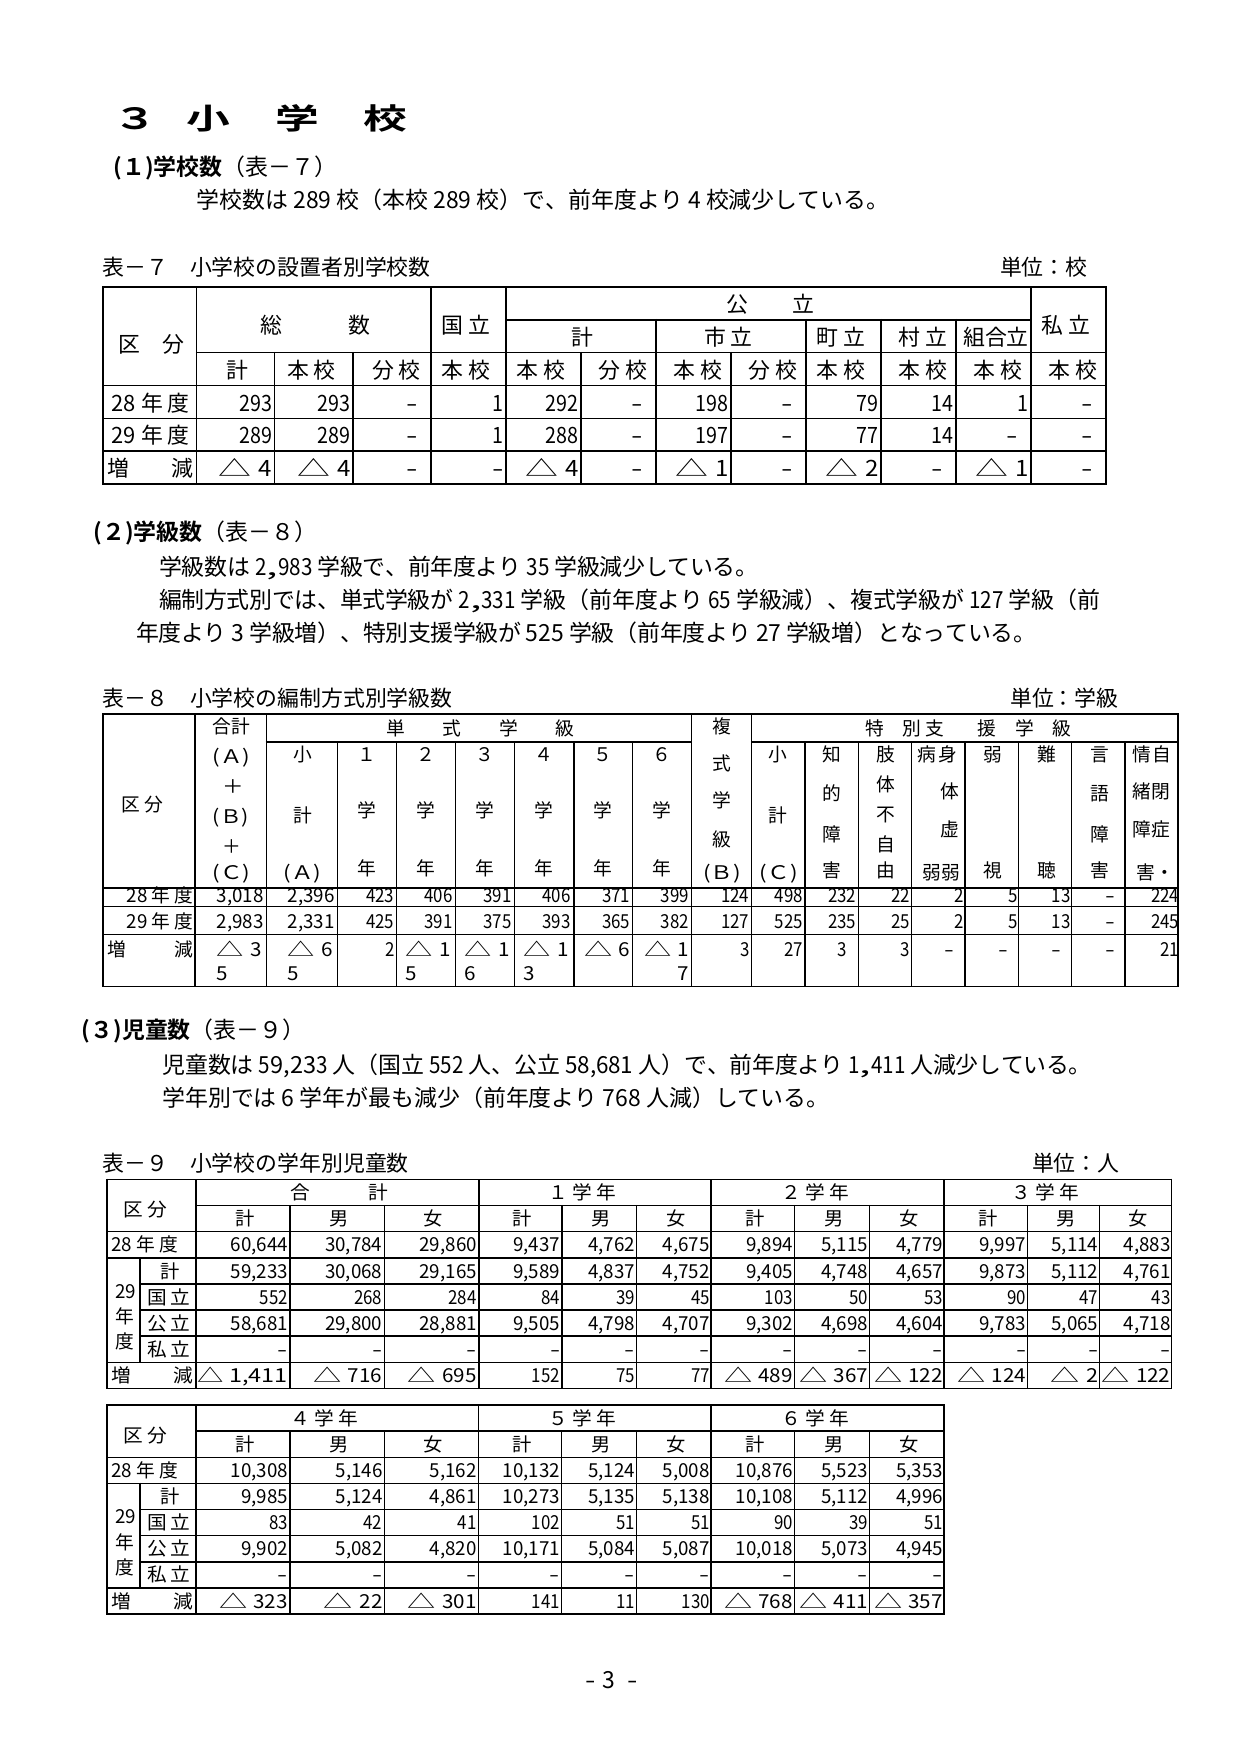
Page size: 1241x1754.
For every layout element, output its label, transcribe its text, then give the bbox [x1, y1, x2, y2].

table_cell (Ａ) [267, 859, 337, 887]
table_cell 本 校 [432, 353, 505, 384]
table_cell 9,985 [197, 1484, 289, 1509]
table_cell 難 聴 [1019, 743, 1071, 887]
table_cell 45 [637, 1285, 710, 1309]
table_cell 288 [507, 419, 580, 450]
subtitle ３ 小 学 校 [113, 100, 1192, 137]
table_header [267, 715, 337, 741]
table_cell 4,779 [870, 1232, 943, 1257]
table_cell ３ 学年 [456, 743, 514, 887]
table_cell 病身 体虚 [912, 743, 964, 859]
table_cell 28,881 [385, 1311, 478, 1335]
table_cell - [1028, 1337, 1099, 1362]
table_cell 知 的障 害 [806, 743, 858, 887]
table_cell 5 [966, 907, 1018, 934]
table_cell 公 立 [141, 1311, 195, 1335]
table_cell 3 [806, 935, 858, 986]
table_header 区 分 [108, 1406, 195, 1456]
table_cell 4,707 [637, 1311, 710, 1335]
table_cell △ 13 [515, 935, 573, 986]
table_cell - [870, 1563, 943, 1587]
table_cell 女 [870, 1432, 943, 1456]
table_cell - [1032, 452, 1105, 483]
table_cell △ 17 [633, 935, 691, 986]
table_header 私 立 [1032, 288, 1105, 352]
table_cell 5,065 [1028, 1311, 1099, 1335]
table_cell - [480, 1337, 561, 1362]
table_cell 本 校 [507, 353, 580, 384]
table_cell 4,698 [795, 1311, 869, 1335]
table_header 合 計 [197, 1180, 478, 1205]
table_cell 51 [562, 1510, 636, 1535]
table_cell 国 立 [141, 1285, 195, 1309]
table_cell - [945, 1337, 1027, 1362]
table_cell 3 [692, 935, 751, 986]
table_cell 1 [432, 386, 505, 417]
table_cell 計 [712, 1206, 794, 1231]
table_cell 4,752 [637, 1259, 710, 1283]
table_cell 9,437 [480, 1232, 561, 1257]
text 編制方式別では、単式学級が 2,331 学級（前年度より 65 学級減）、複式学級が 127 学級（前 [159, 582, 1192, 615]
table_cell - [563, 1337, 636, 1362]
table_cell 2,331 [267, 907, 337, 934]
table_cell 計 [480, 1206, 561, 1231]
table_cell 28 年 度 [104, 386, 196, 417]
table_cell - [385, 1337, 478, 1362]
table_header [752, 715, 805, 741]
table_cell 47 [1028, 1285, 1099, 1309]
table_cell 女 [385, 1206, 478, 1231]
table_header 別 支 [891, 715, 965, 741]
table_cell 3,018 [196, 889, 266, 906]
table_cell 小 計 [752, 743, 804, 859]
table_cell 9,873 [945, 1259, 1027, 1283]
table_cell 552 [197, 1285, 289, 1309]
table_cell 本 校 [807, 353, 880, 384]
table_cell 39 [563, 1285, 636, 1309]
table_cell 言 語障 害 [1072, 743, 1124, 887]
table_cell 肢 体不自 由 [859, 743, 911, 887]
table_cell 計 [197, 353, 274, 384]
table_cell △ 4 [275, 452, 352, 483]
table_cell 9,997 [945, 1232, 1027, 1257]
table_cell △ 411 [795, 1589, 869, 1613]
table_cell △ 695 [385, 1363, 478, 1388]
table_cell △ 4 [197, 452, 274, 483]
table_cell △ 1,411 [197, 1363, 289, 1388]
table_cell - [291, 1563, 384, 1587]
table_cell 計 [197, 1206, 289, 1231]
table_cell △ 16 [456, 935, 514, 986]
table_cell 5,082 [291, 1536, 384, 1561]
table_cell 2,396 [267, 889, 337, 906]
table_cell △ 22 [291, 1589, 384, 1613]
table_cell 58,681 [197, 1311, 289, 1335]
table_cell 10,018 [712, 1536, 794, 1561]
text 学校数は 289 校（本校 289 校）で、前年度より 4 校減少している。 [196, 184, 1192, 215]
table_cell 増 減 [108, 1363, 195, 1388]
table_cell 21 [1126, 935, 1177, 986]
table_cell 13 [1019, 907, 1071, 934]
table_header 級 [1040, 715, 1071, 741]
table_cell 村 立 [882, 321, 955, 352]
table_cell 10,171 [479, 1536, 561, 1561]
table_header [1071, 715, 1125, 741]
table_cell 103 [712, 1285, 794, 1309]
table_cell 女 [870, 1206, 943, 1231]
table_cell 124 [692, 889, 751, 906]
table_cell 10,108 [712, 1484, 794, 1509]
table_cell 75 [563, 1363, 636, 1388]
table_cell 127 [692, 907, 751, 934]
table_cell 375 [456, 907, 514, 934]
table_header [1125, 715, 1177, 741]
table_header [574, 715, 633, 741]
table_cell △ 122 [870, 1363, 943, 1388]
text 表－７ 小学校の設置者別学校数 単位：校 [102, 249, 1192, 281]
table_cell 60,644 [197, 1232, 289, 1257]
text 表－８ 小学校の編制方式別学級数 単位：学級 [102, 681, 1192, 713]
table_cell 5,138 [637, 1484, 710, 1509]
table_cell - [795, 1337, 869, 1362]
table_cell 289 [275, 419, 352, 450]
table_cell 391 [397, 907, 455, 934]
table_cell 11 [562, 1589, 636, 1613]
table_cell - [732, 386, 805, 417]
table_cell - [1072, 935, 1124, 986]
table_header 級 [536, 715, 574, 741]
table_cell 公 立 [141, 1536, 195, 1561]
table_cell 10,273 [479, 1484, 561, 1509]
table_cell △ 1 [657, 452, 730, 483]
table_cell 1 [432, 419, 505, 450]
table_cell 情自 緒閉障症 [1126, 743, 1177, 859]
table_cell 男 [563, 1206, 636, 1231]
table_cell - [385, 1563, 478, 1587]
table_cell 9,902 [197, 1536, 289, 1561]
table_cell 2,983 [196, 907, 266, 934]
table_cell 393 [515, 907, 573, 934]
table_cell 3 [859, 935, 911, 986]
table_cell 女 [385, 1432, 478, 1456]
table_cell - [1100, 1337, 1171, 1362]
table_cell - [637, 1337, 710, 1362]
table_cell 14 [882, 386, 955, 417]
table_cell ５ 学年 [575, 743, 632, 887]
table_cell 27 [752, 935, 804, 986]
table_header 国 立 [432, 288, 505, 352]
table_cell 102 [479, 1510, 561, 1535]
table_cell 9,589 [480, 1259, 561, 1283]
table_cell 5,146 [291, 1458, 384, 1482]
table_cell 4,861 [385, 1484, 478, 1509]
table_cell - [870, 1337, 943, 1362]
table_cell - [1072, 907, 1124, 934]
table_cell △ 716 [291, 1363, 384, 1388]
table_cell 224 [1126, 889, 1177, 906]
text 学年別では 6 学年が最も減少（前年度より 768 人減）している。 [162, 1080, 1192, 1113]
table_cell 男 [562, 1432, 636, 1456]
table_header 合計 (Ａ) ＋ (Ｂ) ＋ [196, 715, 266, 859]
table_cell 406 [397, 889, 455, 906]
table_cell - [582, 386, 655, 417]
table_cell 423 [338, 889, 396, 906]
text 学級数は 2,983 学級で、前年度より 35 学級減少している。 [159, 551, 1192, 581]
table_cell - [957, 419, 1030, 450]
table_cell 13 [1019, 889, 1071, 906]
table_cell 男 [1028, 1206, 1099, 1231]
table_cell 分 校 [582, 353, 655, 384]
table_cell - [637, 1563, 710, 1587]
table_cell - [479, 1563, 561, 1587]
table_header 区 分 [108, 1180, 195, 1231]
table_cell 計 [945, 1206, 1027, 1231]
table_cell 4,657 [870, 1259, 943, 1283]
table_cell 5,162 [385, 1458, 478, 1482]
table_cell 5,124 [291, 1484, 384, 1509]
table_cell - [354, 386, 430, 417]
table_cell 14 [882, 419, 955, 450]
table_cell 5,523 [795, 1458, 869, 1482]
table_header ３ 学 年 [945, 1180, 1171, 1205]
table_cell 289 [197, 419, 274, 450]
table_cell △ 65 [267, 935, 337, 986]
table_cell 525 [752, 907, 804, 934]
table_header 公 立 [507, 288, 1030, 319]
table_cell 計 [141, 1259, 195, 1283]
table_cell 77 [807, 419, 880, 450]
table_cell 本 校 [957, 353, 1030, 384]
table_cell 女 [637, 1206, 710, 1231]
table_cell 90 [712, 1510, 794, 1535]
table_cell 4,798 [563, 1311, 636, 1335]
table_cell - [1032, 386, 1105, 417]
table_cell ２ 学年 [397, 743, 455, 887]
table_cell 5,087 [637, 1536, 710, 1561]
table_cell 43 [1100, 1285, 1171, 1309]
table_cell △ 35 [196, 935, 266, 986]
table_cell 5,073 [795, 1536, 869, 1561]
table_cell 本 校 [275, 353, 352, 384]
table_header [633, 715, 691, 741]
table_cell 41 [385, 1510, 478, 1535]
table_cell △ 122 [1100, 1363, 1171, 1388]
table_cell ６ 学年 [633, 743, 691, 887]
table_cell 計 [507, 321, 655, 352]
table_cell (Ｂ) [692, 859, 751, 887]
text 表－９ 小学校の学年別児童数 単位：人 [102, 1146, 1192, 1177]
table_cell - [966, 935, 1018, 986]
table_cell - [795, 1563, 869, 1587]
table_header 区 分 [104, 288, 196, 384]
table_cell 245 [1126, 907, 1177, 934]
table_cell 増 減 [104, 452, 196, 483]
text (１)学校数（表－７） [113, 137, 1192, 184]
table_cell 私 立 [141, 1337, 195, 1362]
table_cell 4,996 [870, 1484, 943, 1509]
table_cell 293 [197, 386, 274, 417]
table_cell 弱弱 [912, 859, 964, 887]
table_cell 4,718 [1100, 1311, 1171, 1335]
table_cell 391 [456, 889, 514, 906]
table_cell 382 [633, 907, 691, 934]
table_cell 国 立 [141, 1510, 195, 1535]
table_header 学 [479, 715, 536, 741]
table_cell 29,860 [385, 1232, 478, 1257]
table_cell 498 [752, 889, 804, 906]
table_cell - [1032, 419, 1105, 450]
table_cell 197 [657, 419, 730, 450]
table_cell 女 [637, 1432, 710, 1456]
table_cell 9,302 [712, 1311, 794, 1335]
text 年度より 3 学級増）、特別支援学級が 525 学級（前年度より 27 学級増）となっている。 [136, 615, 1192, 648]
table_cell 28 年 度 [108, 1232, 195, 1257]
table_cell 29 年度 [108, 1259, 139, 1362]
table_cell 5,008 [637, 1458, 710, 1482]
table_cell 分 校 [732, 353, 805, 384]
table_header [805, 715, 858, 741]
table_cell 425 [338, 907, 396, 934]
table_cell 268 [291, 1285, 384, 1309]
table_cell 増 減 [104, 935, 194, 986]
table_cell - [582, 452, 655, 483]
table_cell 2 [912, 907, 964, 934]
table_cell - [354, 419, 430, 450]
table_cell 4,761 [1100, 1259, 1171, 1283]
table_cell △ 4 [507, 452, 580, 483]
table_cell 男 [291, 1432, 384, 1456]
table_cell - [1019, 935, 1071, 986]
table_cell 4,883 [1100, 1232, 1171, 1257]
table_cell 4,748 [795, 1259, 869, 1283]
table_cell 59,233 [197, 1259, 289, 1283]
table_cell 10,132 [479, 1458, 561, 1482]
table_cell 5,115 [795, 1232, 869, 1257]
table_cell 22 [859, 889, 911, 906]
text (３)児童数（表－９） [82, 996, 1192, 1049]
table_cell [104, 859, 194, 887]
table_cell - [732, 419, 805, 450]
table_cell 30,068 [291, 1259, 384, 1283]
table_cell △ 1 [957, 452, 1030, 483]
table_cell 2 [912, 889, 964, 906]
table_cell 本 校 [882, 353, 955, 384]
table_cell 232 [806, 889, 858, 906]
table_cell 51 [637, 1510, 710, 1535]
table_cell - [1072, 889, 1124, 906]
table_cell (Ｃ) [196, 859, 266, 887]
text (２)学級数（表－８） [93, 498, 1192, 551]
table_cell ４ 学年 [515, 743, 573, 887]
table_cell 4,820 [385, 1536, 478, 1561]
table_cell 計 [479, 1432, 561, 1456]
table_cell 365 [575, 907, 632, 934]
table_cell 分 校 [354, 353, 430, 384]
table_cell - [197, 1337, 289, 1362]
table_cell 5,114 [1028, 1232, 1099, 1257]
table_cell 4,945 [870, 1536, 943, 1561]
table_cell △ 489 [712, 1363, 794, 1388]
table_cell - [291, 1337, 384, 1362]
table_cell 5 [966, 889, 1018, 906]
table_cell - [197, 1563, 289, 1587]
table_cell - [712, 1563, 794, 1587]
table_cell 130 [637, 1589, 710, 1613]
table_cell 5,112 [1028, 1259, 1099, 1283]
table_cell 男 [795, 1206, 869, 1231]
table_cell 5,112 [795, 1484, 869, 1509]
table_cell 406 [515, 889, 573, 906]
table_header ４ 学 年 [197, 1406, 478, 1430]
table_cell △ 2 [807, 452, 880, 483]
table_cell △ 124 [945, 1363, 1027, 1388]
table_cell 4,762 [563, 1232, 636, 1257]
table_cell 増 減 [108, 1589, 195, 1613]
table_cell 女 [1100, 1206, 1171, 1231]
table_cell 28 年 度 [104, 889, 194, 906]
table_cell 84 [480, 1285, 561, 1309]
table_cell 5,353 [870, 1458, 943, 1482]
table_cell 男 [291, 1206, 384, 1231]
table_cell 50 [795, 1285, 869, 1309]
table_header 特 [859, 715, 891, 741]
table_cell 9,405 [712, 1259, 794, 1283]
table_cell 5,084 [562, 1536, 636, 1561]
table_header 複 式学 級 [692, 715, 751, 859]
table_cell 2 [338, 935, 396, 986]
table_cell (Ｃ) [752, 859, 804, 887]
table_cell 計 [141, 1484, 195, 1509]
table_cell 害・ [1126, 859, 1177, 887]
table_cell 284 [385, 1285, 478, 1309]
table_cell 235 [806, 907, 858, 934]
table_cell - [562, 1563, 636, 1587]
table_cell △ 357 [870, 1589, 943, 1613]
table_cell - [582, 419, 655, 450]
table_cell 399 [633, 889, 691, 906]
table_cell 10,876 [712, 1458, 794, 1482]
table_cell △ 2 [1028, 1363, 1099, 1388]
table_cell - [354, 452, 430, 483]
table_cell 計 [197, 1432, 289, 1456]
table_cell 9,783 [945, 1311, 1027, 1335]
table_cell 9,894 [712, 1232, 794, 1257]
table_header ６ 学 年 [712, 1406, 943, 1430]
table_cell 9,505 [480, 1311, 561, 1335]
table_cell - [432, 452, 505, 483]
table_cell 83 [197, 1510, 289, 1535]
table_cell △ 367 [795, 1363, 869, 1388]
table_cell 5,124 [562, 1458, 636, 1482]
table_cell △ 323 [197, 1589, 289, 1613]
table_cell 私 立 [141, 1563, 195, 1587]
table_cell 79 [807, 386, 880, 417]
table_cell 本 校 [1032, 353, 1105, 384]
table_cell 29,165 [385, 1259, 478, 1283]
table_cell - [882, 452, 955, 483]
table_cell 25 [859, 907, 911, 934]
table_cell 198 [657, 386, 730, 417]
table_cell 77 [637, 1363, 710, 1388]
table_cell △ 301 [385, 1589, 478, 1613]
table_header 学 [1003, 715, 1040, 741]
table_cell 本 校 [657, 353, 730, 384]
table_header 区 分 [104, 715, 194, 859]
table_cell 小 計 [267, 743, 337, 859]
table_cell 292 [507, 386, 580, 417]
table_cell 市 立 [657, 321, 805, 352]
table_cell 29 年 度 [104, 419, 196, 450]
table_cell 141 [479, 1589, 561, 1613]
table_cell 51 [870, 1510, 943, 1535]
table_header ５ 学 年 [479, 1406, 710, 1430]
table_cell △ 6 [575, 935, 632, 986]
table_cell 計 [712, 1432, 794, 1456]
table_cell 90 [945, 1285, 1027, 1309]
table_cell 29 年 度 [104, 907, 194, 934]
table_cell 4,604 [870, 1311, 943, 1335]
table_header 援 [965, 715, 1003, 741]
table_cell - [912, 935, 964, 986]
table_cell 男 [795, 1432, 869, 1456]
text 児童数は 59,233 人（国立 552 人、公立 58,681 人）で、前年度より 1,411 人減少している。 [162, 1049, 1192, 1079]
table_header ２ 学 年 [712, 1180, 943, 1205]
table_cell 29,800 [291, 1311, 384, 1335]
table_cell 組合立 [957, 321, 1030, 352]
table_cell - [732, 452, 805, 483]
table_cell 371 [575, 889, 632, 906]
table_cell 5,135 [562, 1484, 636, 1509]
table_cell 4,675 [637, 1232, 710, 1257]
table_cell 29 年度 [108, 1484, 139, 1587]
table_cell 152 [480, 1363, 561, 1388]
table_header １ 学 年 [480, 1180, 710, 1205]
table_cell 弱 視 [966, 743, 1018, 887]
table_header 単 [338, 715, 423, 741]
table_cell 30,784 [291, 1232, 384, 1257]
table_cell △ 15 [397, 935, 455, 986]
table_cell 42 [291, 1510, 384, 1535]
table_header 総 数 [197, 288, 430, 352]
table_cell 293 [275, 386, 352, 417]
table_cell - [712, 1337, 794, 1362]
table_cell 町 立 [807, 321, 880, 352]
table_cell １ 学年 [338, 743, 396, 887]
table_cell 4,837 [563, 1259, 636, 1283]
table_cell 53 [870, 1285, 943, 1309]
table_cell 39 [795, 1510, 869, 1535]
table_header 式 [423, 715, 479, 741]
table_cell 10,308 [197, 1458, 289, 1482]
table_cell 28 年 度 [108, 1458, 195, 1482]
table_cell △ 768 [712, 1589, 794, 1613]
table_cell 1 [957, 386, 1030, 417]
